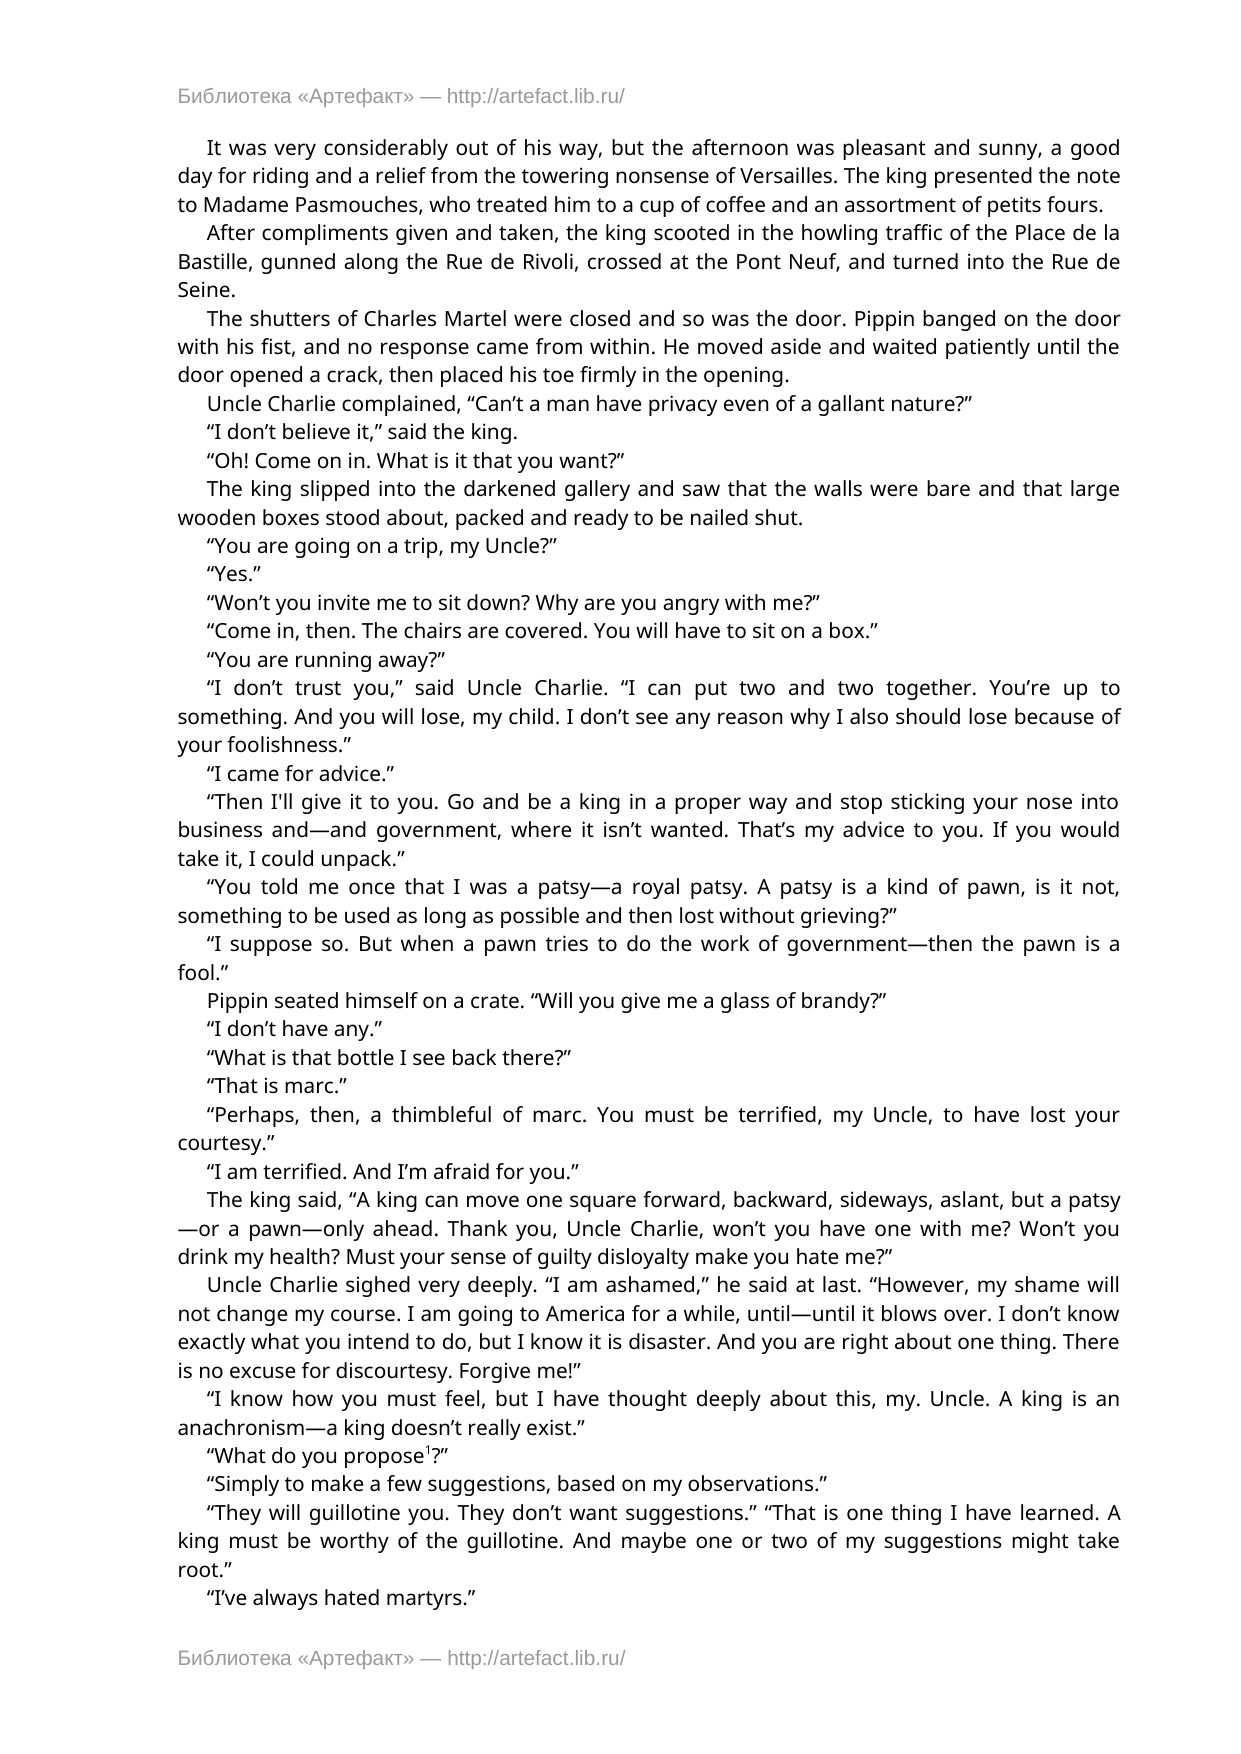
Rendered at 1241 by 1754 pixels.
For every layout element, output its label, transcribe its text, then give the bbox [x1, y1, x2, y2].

text The shutters of Charles Martel were closed and so was the door. Pippin banged on the door with his fist, and no response came from within. He moved aside and waited patiently until the door opened a crack, then placed his toe firmly in the opening. [177, 304, 1122, 389]
text The king slipped into the darkened gallery and saw that the walls were bare and that large wooden boxes stood about, packed and ready to be nailed shut. [177, 474, 1122, 531]
text “You are going on a trip, my Uncle?” [177, 531, 1122, 559]
text “I don’t trust you,” said Uncle Charlie. “I can put two and two together. You’re up to something. And you will lose, my child. I don’t see any reason why I also should lose because of your foolishness.” [177, 673, 1122, 759]
text “They will guillotine you. They don’t want suggestions.” “That is one thing I have learned. A king must be worthy of the guillotine. And maybe one or two of my suggestions might take root.” [177, 1498, 1122, 1583]
text After compliments given and taken, the king scooted in the howling traffic of the Place de la Bastille, gunned along the Rue de Rivoli, crossed at the Pont Neuf, and turned into the Rue de Seine. [177, 218, 1122, 304]
text “I know how you must feel, but I have thought deeply about this, my. Uncle. A king is an anachronism—a king doesn’t really exist.” [177, 1384, 1122, 1441]
text “I don’t have any.” [177, 1014, 1122, 1043]
text “I am terrified. And I’m afraid for you.” [177, 1157, 1122, 1185]
text “Oh! Come on in. What is it that you want?” [177, 446, 1122, 474]
text “What is that bottle I see back there?” [177, 1043, 1122, 1071]
text “I came for advice.” [177, 759, 1122, 787]
text “Simply to make a few suggestions, based on my observations.” [177, 1469, 1122, 1498]
text “I don’t believe it,” said the king. [177, 417, 1122, 446]
text “What do you propose1?” [177, 1441, 1122, 1469]
text It was very considerably out of his way, but the afternoon was pleasant and sunny, a good day for riding and a relief from the towering nonsense of Versailles. The king presented the note to Madame Pasmouches, who treated him to a cup of coffee and an assortment of petits fours. [177, 133, 1122, 218]
text “Yes.” [177, 559, 1122, 588]
text “I suppose so. But when a pawn tries to do the work of government—then the pawn is a fool.” [177, 929, 1122, 986]
text Uncle Charlie complained, “Can’t a man have privacy even of a gallant nature?” [177, 389, 1122, 417]
text “That is marc.” [177, 1071, 1122, 1100]
text “Then I'll give it to you. Go and be a king in a proper way and stop sticking your nose into business and—and government, where it isn’t wanted. That’s my advice to you. If you would take it, I could unpack.” [177, 787, 1122, 872]
text “I’ve always hated martyrs.” [177, 1583, 1122, 1612]
text “Come in, then. The chairs are covered. You will have to sit on a box.” [177, 616, 1122, 645]
text Pippin seated himself on a crate. “Will you give me a glass of brandy?” [177, 986, 1122, 1014]
text “Won’t you invite me to sit down? Why are you angry with me?” [177, 588, 1122, 616]
text Uncle Charlie sighed very deeply. “I am ashamed,” he said at last. “However, my shame will not change my course. I am going to America for a while, until—until it blows over. I don’t know exactly what you intend to do, but I know it is disaster. And you are right about one thing. There is no excuse for discourtesy. Forgive me!” [177, 1271, 1122, 1384]
text “You told me once that I was a patsy—a royal patsy. A patsy is a kind of pawn, is it not, something to be used as long as possible and then lost without grieving?” [177, 872, 1122, 929]
text “Perhaps, then, a thimbleful of marc. You must be terrified, my Uncle, to have lost your courtesy.” [177, 1100, 1122, 1157]
text “You are running away?” [177, 645, 1122, 673]
text The king said, “A king can move one square forward, backward, sideways, aslant, but a patsy—or a pawn—only ahead. Thank you, Uncle Charlie, won’t you have one with me? Won’t you drink my health? Must your sense of guilty disloyalty make you hate me?” [177, 1185, 1122, 1271]
